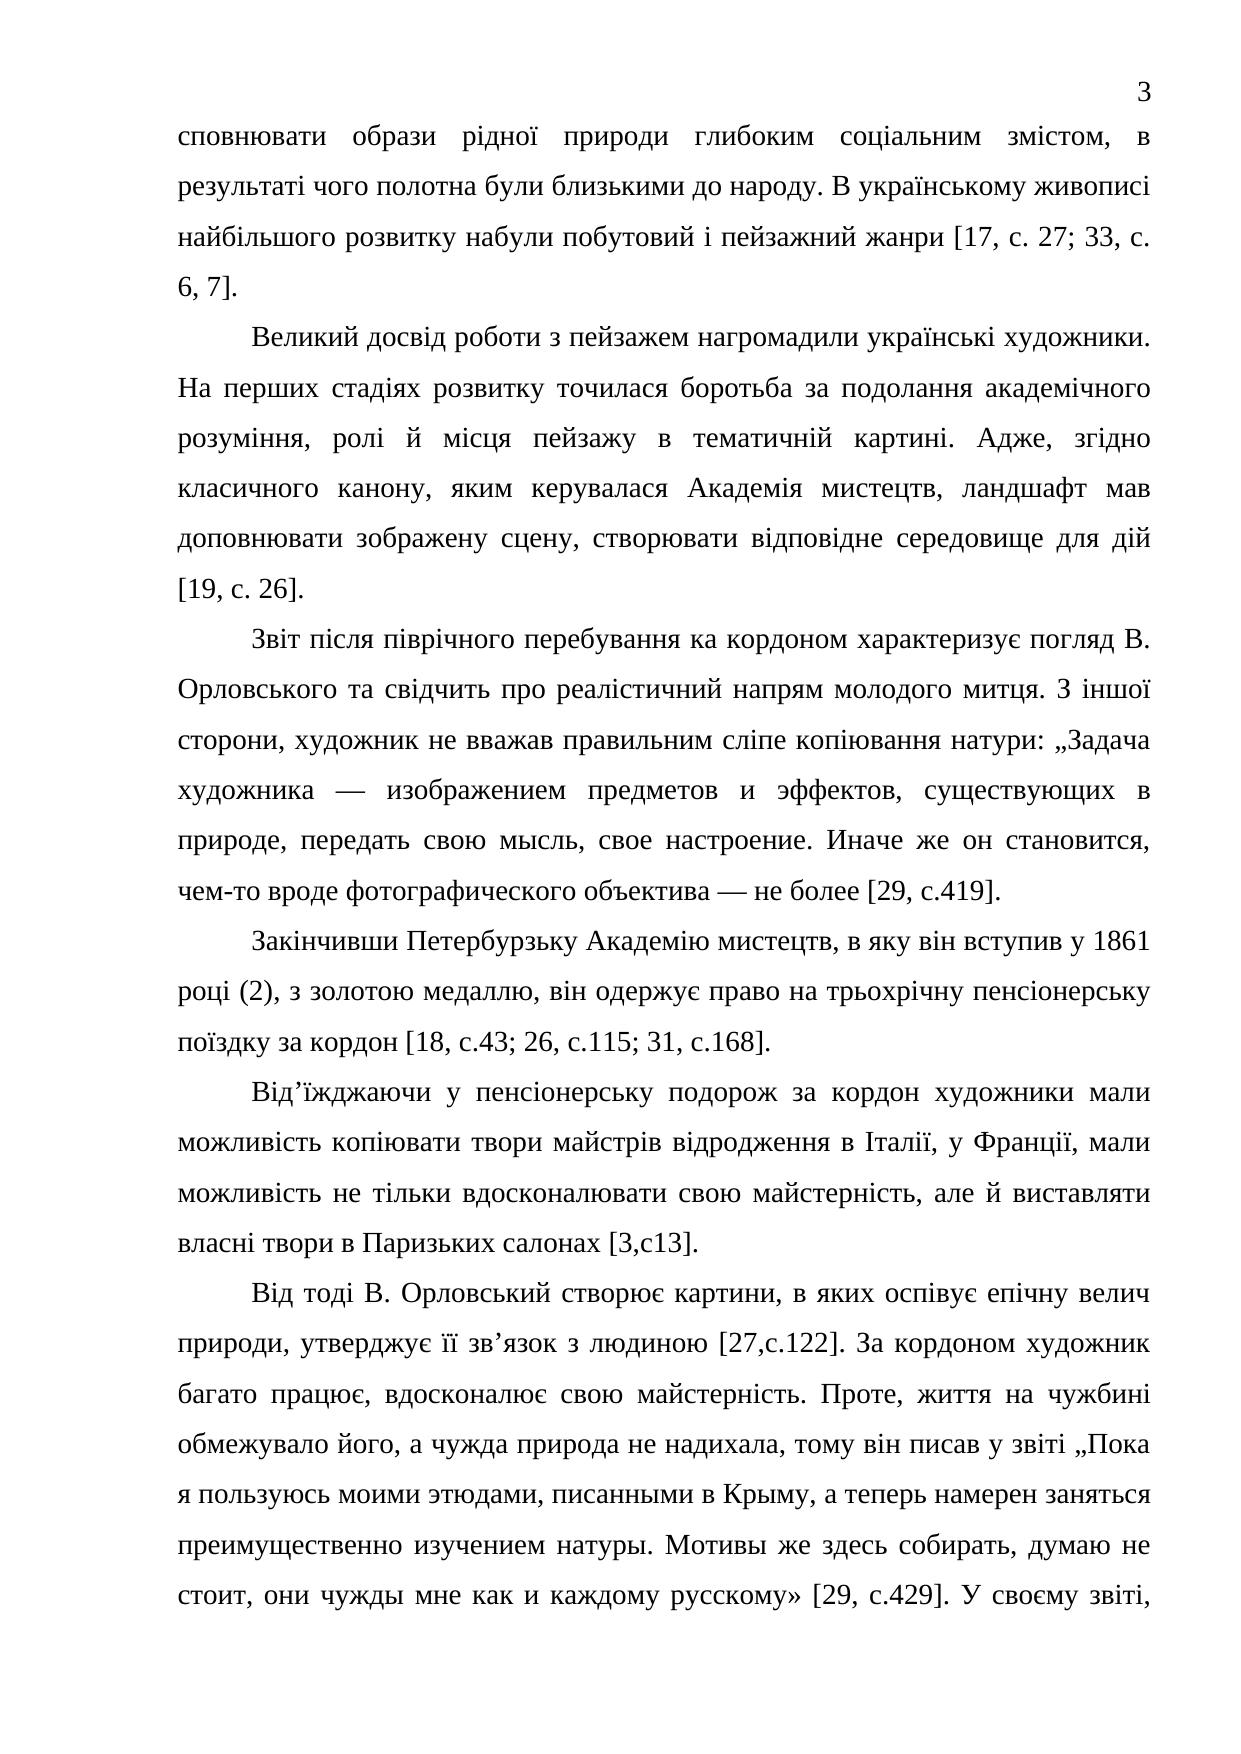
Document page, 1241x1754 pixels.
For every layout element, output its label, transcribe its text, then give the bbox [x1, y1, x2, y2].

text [177, 118, 1152, 303]
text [177, 1275, 1152, 1611]
text Закінчивши Петербурзьку Академію мистецтв, в яку він вступив у 1861 році (2), з золотою медаллю, він одержує право на трьохрічну пенсіонерську поїздку за кордон [18, с.43; 26, с.115; 31, с.168]. [177, 923, 1152, 1057]
text Звіт після піврічного перебування ка кордоном характеризує погляд В. Орловського та свідчить про реалістичний напрям молодого митця. З іншої сторони, художник не вважав правильним сліпе копіювання натури: „Задача художника — изображением предметов и эффектов, существующих в природе, передать свою мысль, свое настроение. Иначе же он становится, чем-то вроде фотографического объектива — не более [29, с.419]. [177, 621, 1152, 906]
text Від’їжджаючи у пенсіонерську подорож за кордон художники мали можливість копіювати твори майстрів відродження в Італії, у Франції, мали можливість не тільки вдосконалювати свою майстерність, але й виставляти власні твори в Паризьких салонах [3,с13]. [177, 1074, 1152, 1258]
text Великий досвід роботи з пейзажем нагромадили українські художники. На перших стадіях розвитку точилася боротьба за подолання академічного розуміння, ролі й місця пейзажу в тематичній картині. Адже, згідно класичного канону, яким керувалася Академія мистецтв, ландшафт мав доповнювати зображену сцену, створювати відповідне середовище для дій [19, с. 26]. [177, 319, 1152, 604]
